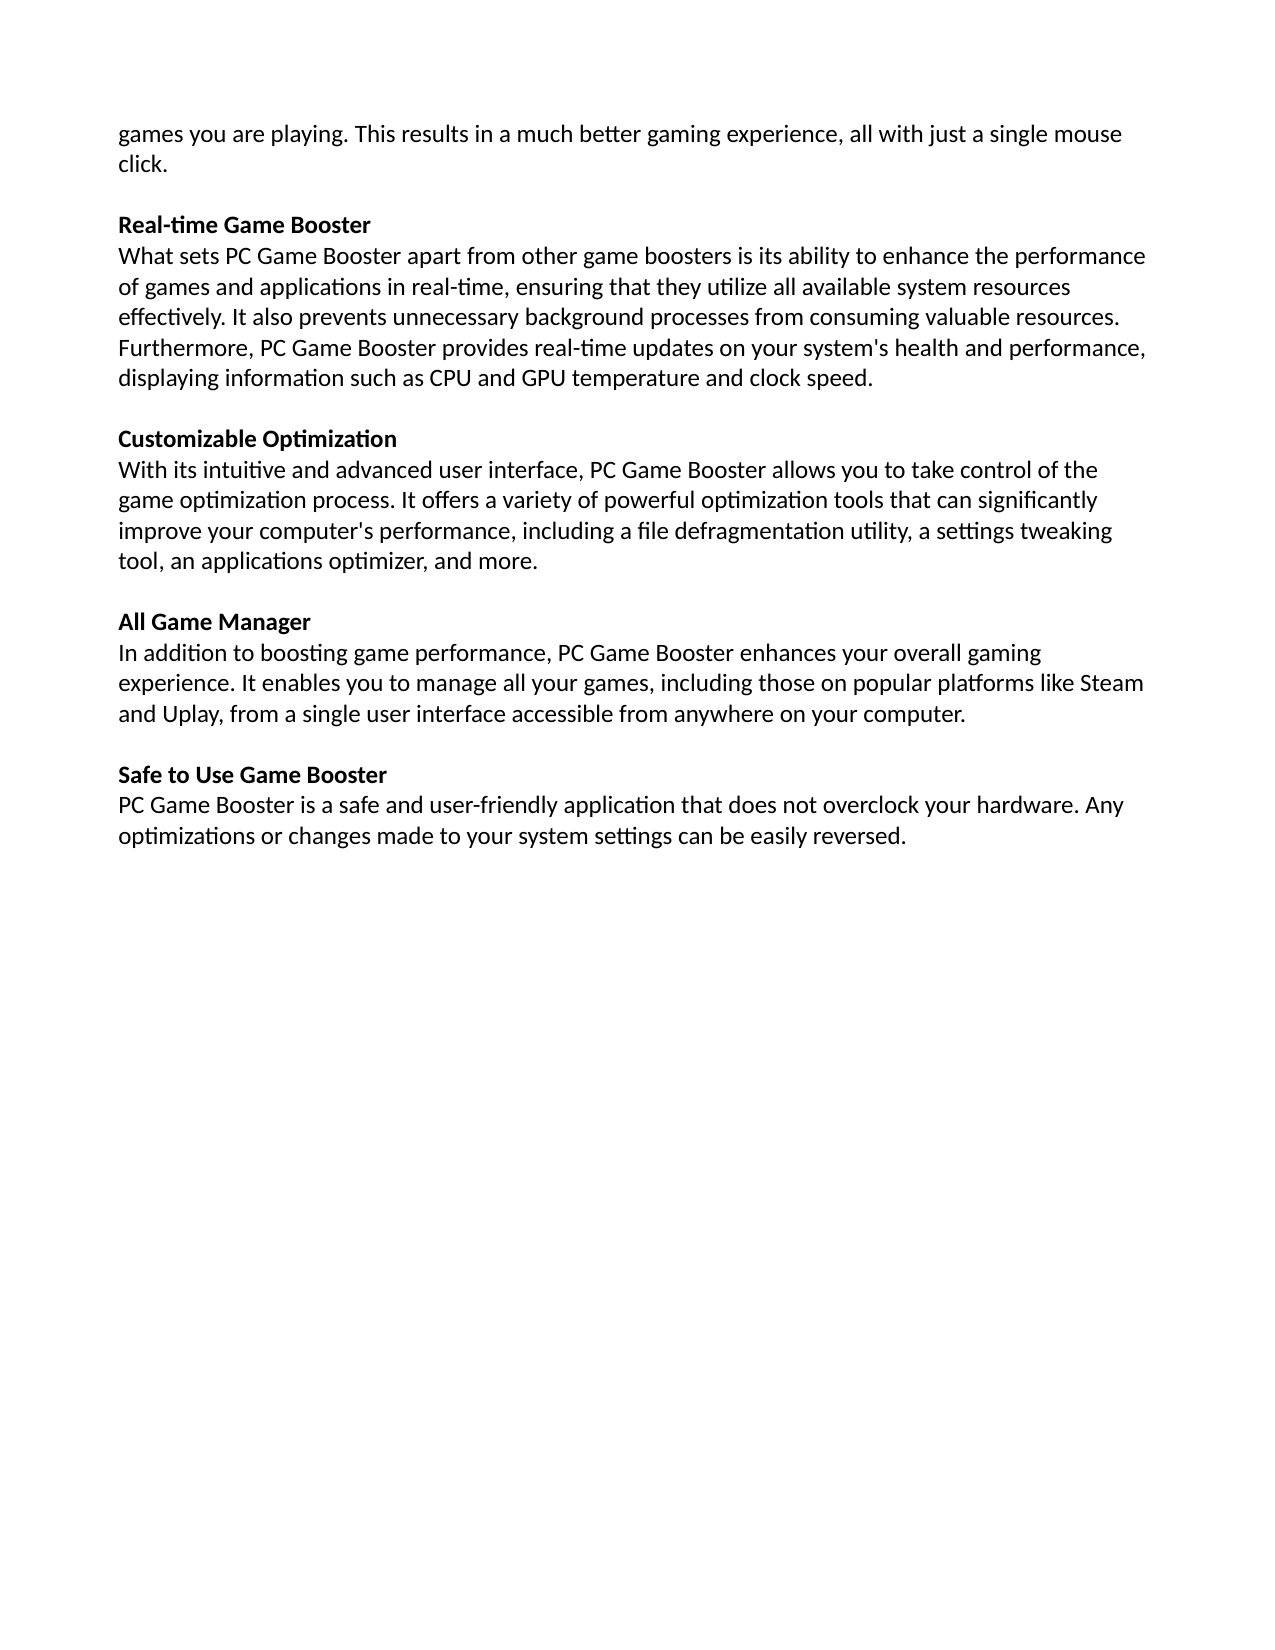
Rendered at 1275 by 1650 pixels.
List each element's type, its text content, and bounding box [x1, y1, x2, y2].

text Customizable Optimization With its intuitive and advanced user interface, PC Game Booster allows you to take control of the game optimization process. It offers a variety of powerful optimization tools that can significantly improve your computer's performance, including a file defragmentation utility, a settings tweaking tool, an applications optimizer, and more. [118, 423, 1157, 576]
text Real-time Game Booster What sets PC Game Booster apart from other game boosters is its ability to enhance the performance of games and applications in real-time, ensuring that they utilize all available system resources effectively. It also prevents unnecessary background processes from consuming valuable resources. Furthermore, PC Game Booster provides real-time updates on your system's health and performance, displaying information such as CPU and GPU temperature and clock speed. [118, 210, 1157, 393]
text All Game Manager In addition to boosting game performance, PC Game Booster enhances your overall gaming experience. It enables you to manage all your games, including those on popular platforms like Steam and Uplay, from a single user interface accessible from anywhere on your computer. [118, 606, 1157, 728]
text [118, 118, 1157, 179]
text Safe to Use Game Booster PC Game Booster is a safe and user-friendly application that does not overclock your hardware. Any optimizations or changes made to your system settings can be easily reversed. [118, 759, 1157, 851]
